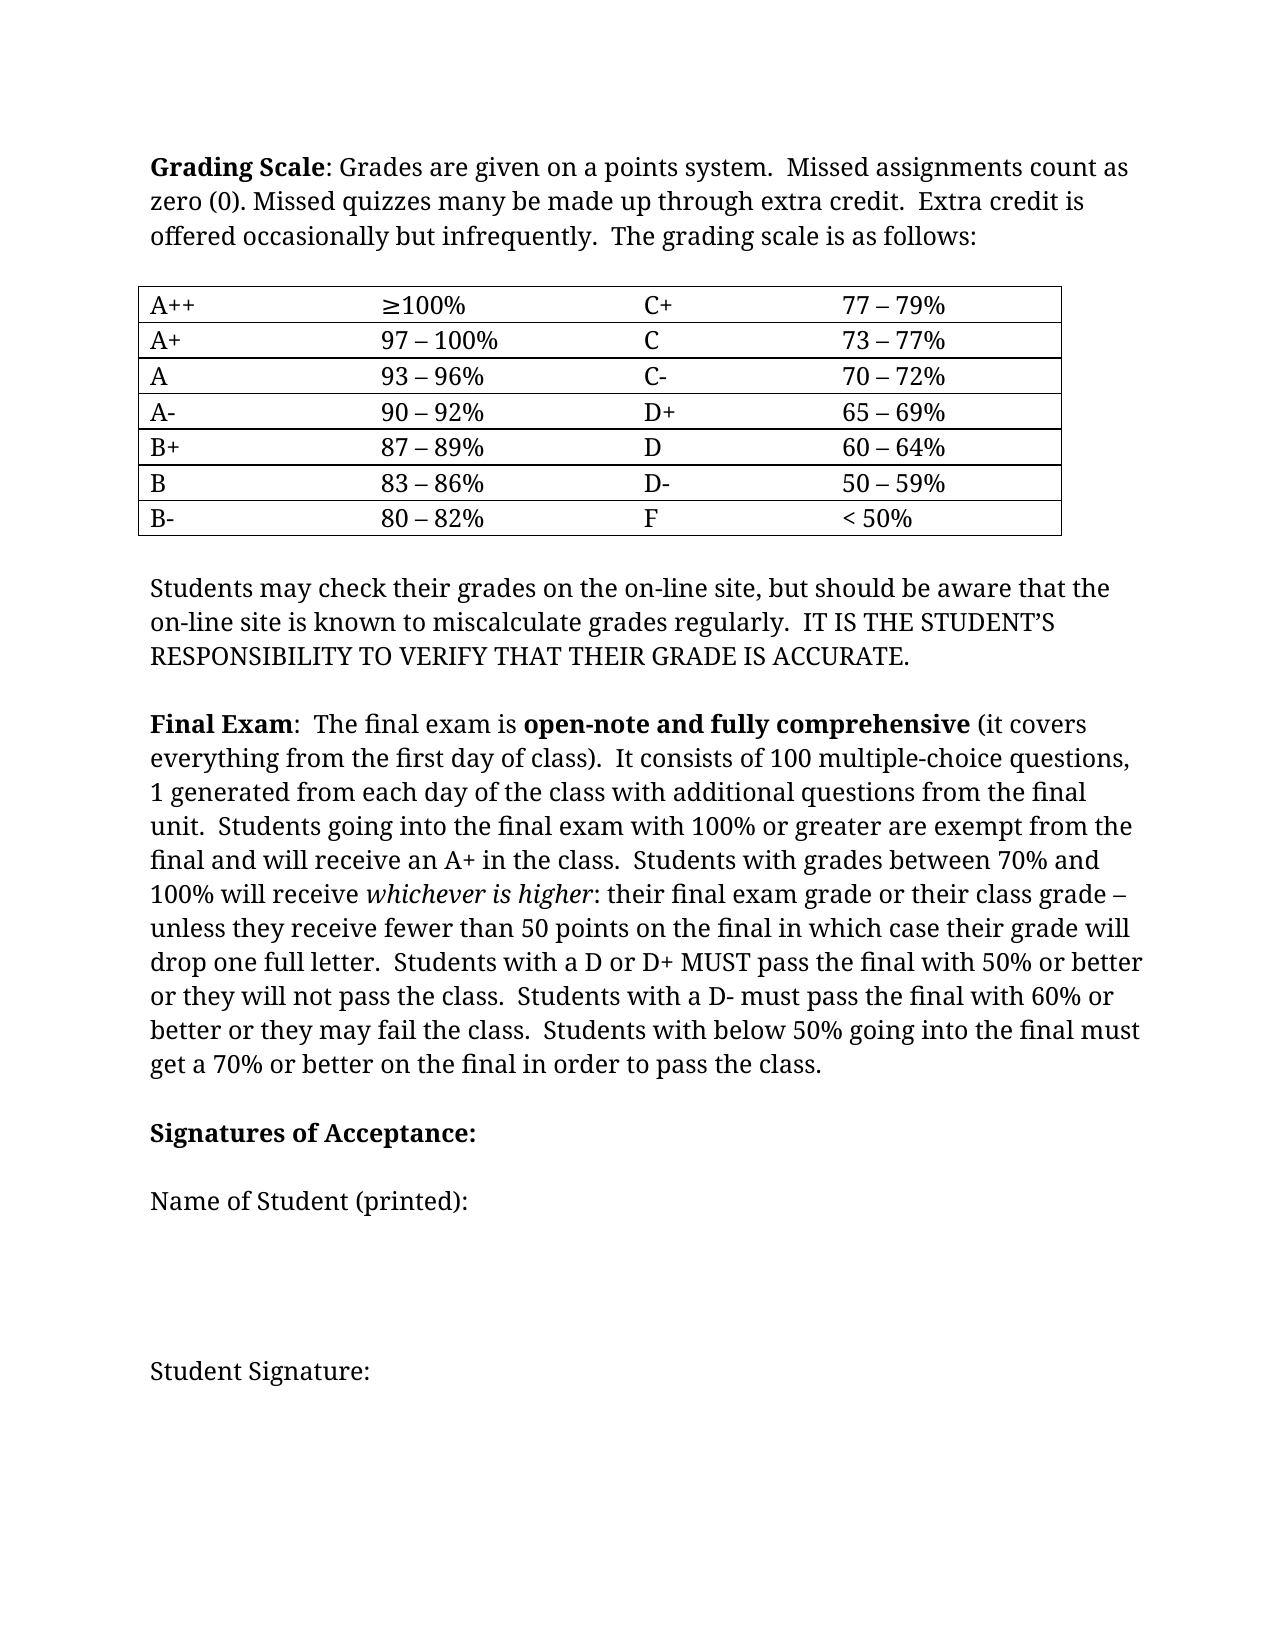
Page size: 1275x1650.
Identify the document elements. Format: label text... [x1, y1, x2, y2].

table_cell A- [139, 394, 369, 428]
table_cell F [600, 501, 831, 535]
table_header C+ [600, 287, 831, 321]
table_cell 65 – 69% [831, 394, 1061, 428]
table_cell D- [600, 466, 831, 499]
table_cell 70 – 72% [831, 359, 1061, 393]
table_cell 83 – 86% [369, 466, 600, 499]
table_cell D [600, 430, 831, 464]
table_header ≥100% [369, 287, 600, 321]
table_cell 73 – 77% [831, 323, 1061, 357]
table_cell 60 – 64% [831, 430, 1061, 464]
table_cell 80 – 82% [369, 501, 600, 535]
table_cell B- [139, 501, 369, 535]
table_cell C [600, 323, 831, 357]
table_cell 90 – 92% [369, 394, 600, 428]
text Signatures of Acceptance: Name of Student (printed): [150, 1115, 1144, 1286]
table_header A++ [139, 287, 369, 321]
table_cell 97 – 100% [369, 323, 600, 357]
table_cell A [139, 359, 369, 393]
text Student Signature: [150, 1319, 1144, 1422]
table_header 77 – 79% [831, 287, 1061, 321]
table_cell B+ [139, 430, 369, 464]
table_cell 50 – 59% [831, 466, 1061, 499]
table_cell A+ [139, 323, 369, 357]
table_cell < 50% [831, 501, 1061, 535]
table_cell D+ [600, 394, 831, 428]
text Final Exam: The final exam is open-note and fully comprehensive (it covers everything from the first day of class). It consists of 100 multiple-choice questions, 1 generated from each day of the class with additional questions from the final unit. Students going into the final exam with 100% or greater are exempt from the final and will receive an A+ in the class. Students with grades between 70% and 100% will receive whichever is higher: their final exam grade or their class grade – unless they receive fewer than 50 points on the final in which case their grade will drop one full letter. Students with a D or D+ MUST pass the final with 50% or better or they will not pass the class. Students with a D- must pass the final with 60% or better or they may fail the class. Students with below 50% going into the final must get a 70% or better on the final in order to pass the class. [150, 706, 1144, 1081]
table_cell C- [600, 359, 831, 393]
table_cell 93 – 96% [369, 359, 600, 393]
text Grading Scale: Grades are given on a points system. Missed assignments count as zero (0). Missed quizzes many be made up through extra credit. Extra credit is offered occasionally but infrequently. The grading scale is as follows: [150, 150, 1144, 286]
table_cell 87 – 89% [369, 430, 600, 464]
table_cell B [139, 466, 369, 499]
text Students may check their grades on the on-line site, but should be aware that the on-line site is known to miscalculate grades regularly. IT IS THE STUDENT’S RESPONSIBILITY TO VERIFY THAT THEIR GRADE IS ACCURATE. [150, 570, 1144, 672]
